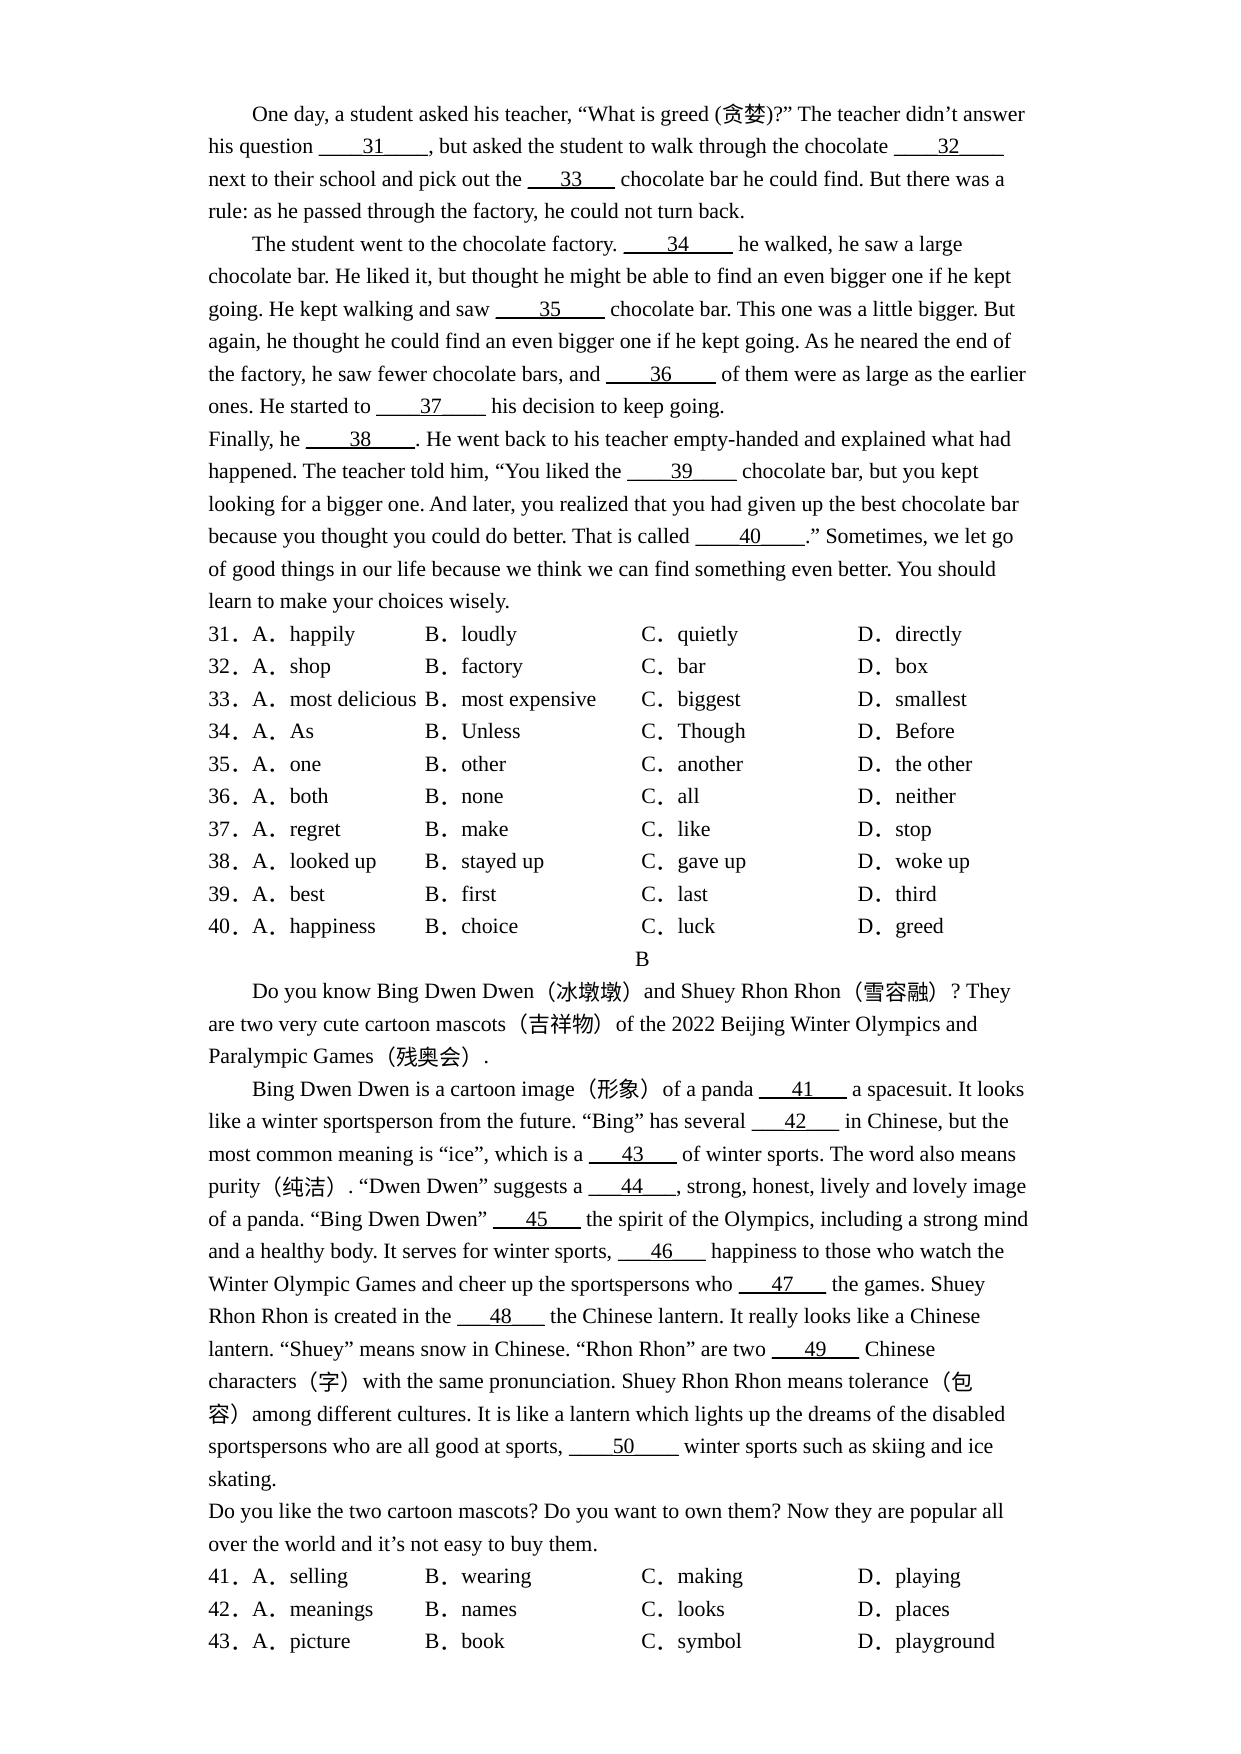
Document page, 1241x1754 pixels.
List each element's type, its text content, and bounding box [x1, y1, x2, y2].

text 42．A．meanings B．names C．looks D．places [208, 1592, 1032, 1624]
text Do you like the two cartoon mascots? Do you want to own them? Now they are popular all over the world and it’s not easy to buy them. [208, 1494, 1032, 1559]
text Bing Dwen Dwen is a cartoon image（形象）of a panda ___41___ a spacesuit. It looks like a winter sportsperson from the future. “Bing” has several ___42___ in Chinese, but the most common meaning is “ice”, which is a ___43___ of winter sports. The word also means purity（纯洁）. “Dwen Dwen” suggests a ___44___, strong, honest, lively and lovely image of a panda. “Bing Dwen Dwen” ___45___ the spirit of the Olympics, including a strong mind and a healthy body. It serves for winter sports, ___46___ happiness to those who watch the Winter Olympic Games and cheer up the sportspersons who ___47___ the games. Shuey Rhon Rhon is created in the ___48___ the Chinese lantern. It really looks like a Chinese lantern. “Shuey” means snow in Chinese. “Rhon Rhon” are two ___49___ Chinese characters（字）with the same pronunciation. Shuey Rhon Rhon means tolerance（包容）among different cultures. It is like a lantern which lights up the dreams of the disabled sportspersons who are all good at sports, ____50____ winter sports such as skiing and ice skating. [208, 1072, 1032, 1494]
text 32．A．shop B．factory C．bar D．box [208, 649, 1032, 682]
text Finally, he ____38____. He went back to his teacher empty-handed and explained what had happened. The teacher told him, “You liked the ____39____ chocolate bar, but you kept looking for a bigger one. And later, you realized that you had given up the best chocolate bar because you thought you could do better. That is called ____40____.” Sometimes, we let go of good things in our life because we think we can find something even better. You should learn to make your choices wisely. [208, 422, 1032, 617]
text Do you know Bing Dwen Dwen（冰墩墩）and Shuey Rhon Rhon（雪容融）? They are two very cute cartoon mascots（吉祥物）of the 2022 Beijing Winter Olympics and Paralympic Games（残奥会）. [208, 974, 1032, 1072]
text One day, a student asked his teacher, “What is greed (贪婪)?” The teacher didn’t answer his question ____31____, but asked the student to walk through the chocolate ____32____ next to their school and pick out the ___33___ chocolate bar he could find. But there was a rule: as he passed through the factory, he could not turn back. [208, 97, 1032, 227]
text 36．A．both B．none C．all D．neither [208, 779, 1032, 812]
text 33．A．most delicious B．most expensive C．biggest D．smallest [208, 682, 1032, 714]
text The student went to the chocolate factory. ____34____ he walked, he saw a large chocolate bar. He liked it, but thought he might be able to find an even bigger one if he kept going. He kept walking and saw ____35____ chocolate bar. This one was a little bigger. But again, he thought he could find an even bigger one if he kept going. As he neared the end of the factory, he saw fewer chocolate bars, and ____36____ of them were as large as the earlier ones. He started to ____37____ his decision to keep going. [208, 227, 1032, 422]
text 34．A．As B．Unless C．Though D．Before [208, 714, 1032, 747]
text 40．A．happiness B．choice C．luck D．greed [208, 909, 1032, 942]
text 38．A．looked up B．stayed up C．gave up D．woke up [208, 844, 1032, 877]
text 37．A．regret B．make C．like D．stop [208, 812, 1032, 844]
text B [208, 942, 1032, 974]
text 43．A．picture B．book C．symbol D．playground [208, 1624, 1032, 1657]
text 31．A．happily B．loudly C．quietly D．directly [208, 617, 1032, 649]
text 39．A．best B．first C．last D．third [208, 877, 1032, 909]
text 35．A．one B．other C．another D．the other [208, 747, 1032, 779]
text 41．A．selling B．wearing C．making D．playing [208, 1559, 1032, 1592]
